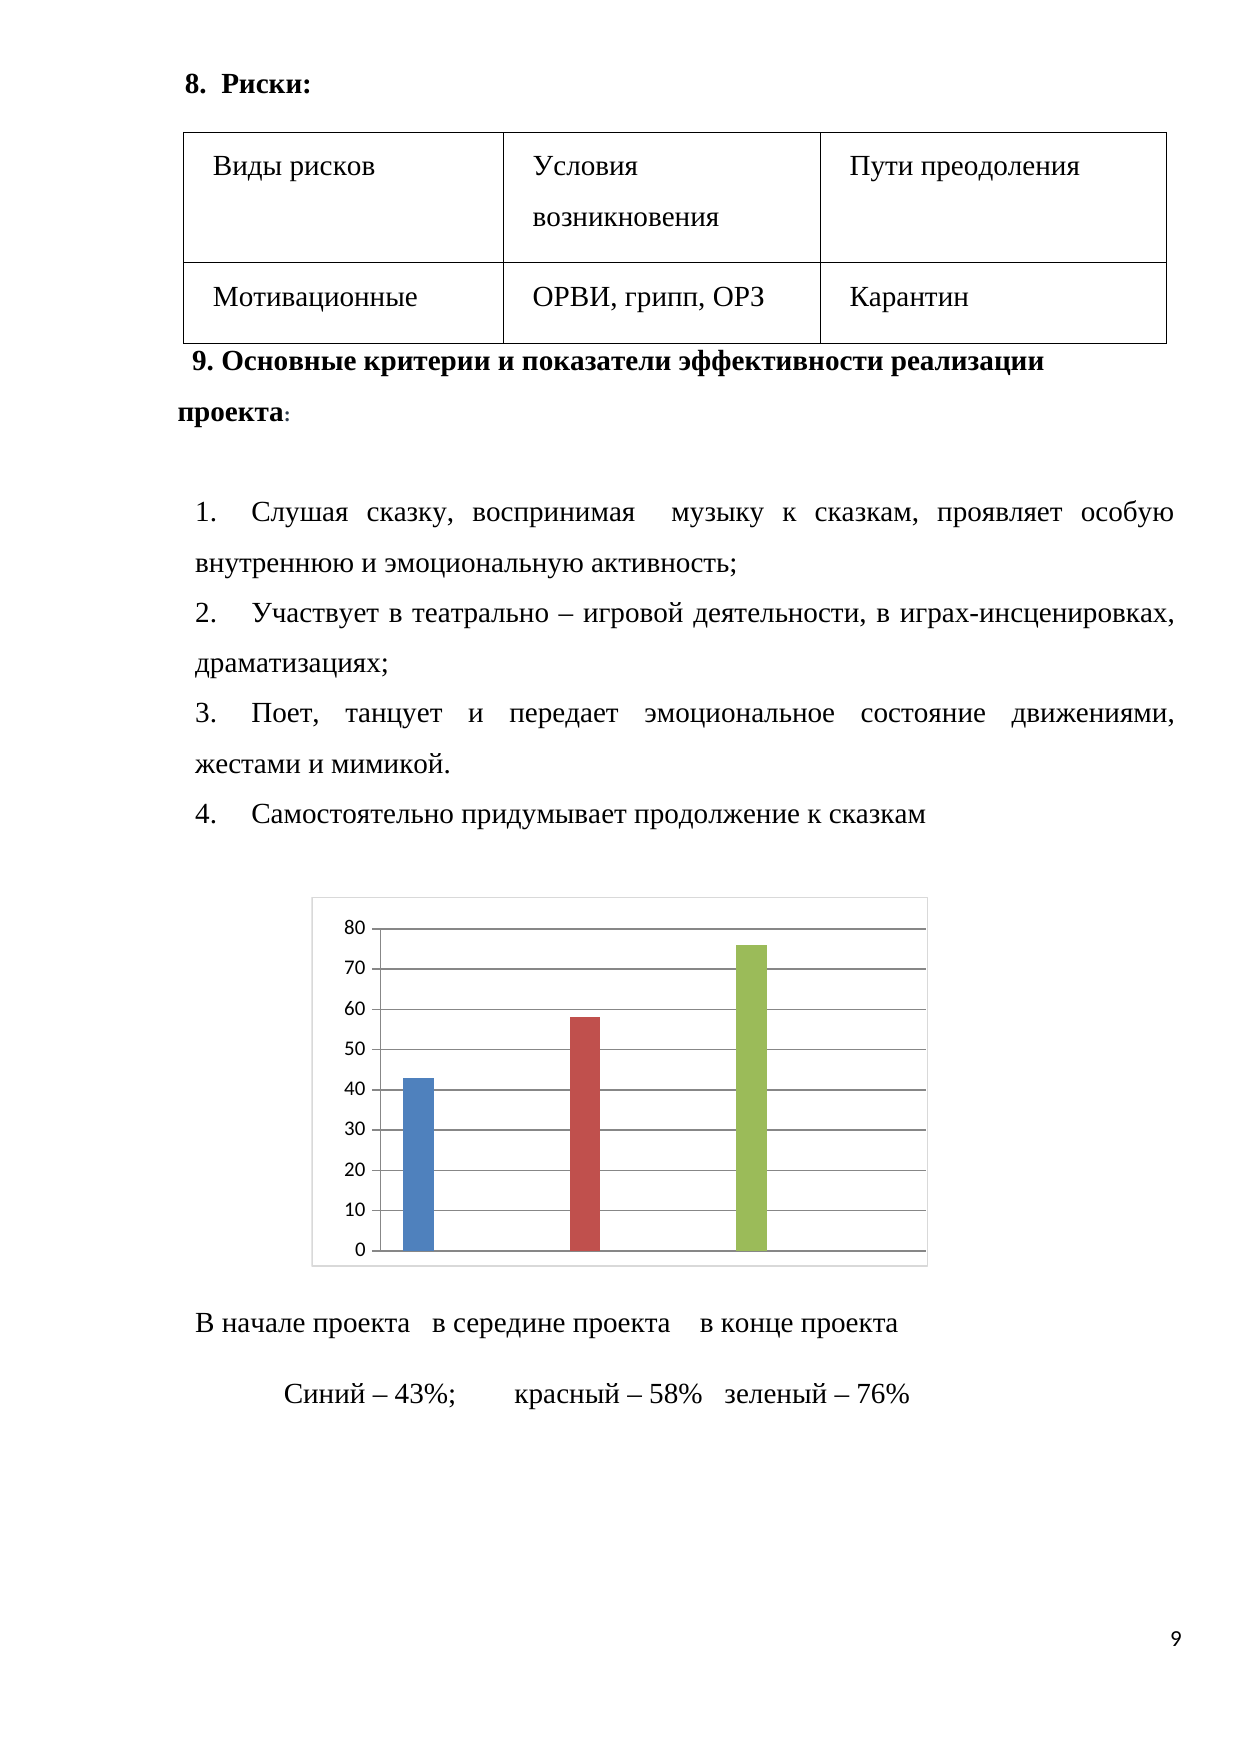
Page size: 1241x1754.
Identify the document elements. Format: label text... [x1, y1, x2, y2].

text проекта: [177, 394, 1175, 427]
text Синий – 43%; красный – 58% зеленый – 76% [195, 1377, 1175, 1410]
table_header Условия возникновения [504, 133, 820, 262]
table_cell Мотивационные [184, 263, 503, 342]
list Самостоятельно придумывает продолжение к сказкам [195, 796, 1175, 830]
text 9. Основные критерии и показатели эффективности реализации [177, 343, 1175, 377]
text В начале проекта в середине проекта в конце проекта [195, 1306, 1175, 1339]
table_header Пути преодоления [821, 133, 1166, 262]
list Участвует в театрально – игровой деятельности, в играх-инсценировках, драматизациях; [195, 595, 1175, 679]
table_cell ОРВИ, грипп, ОРЗ [504, 263, 820, 342]
list Поет, танцует и передает эмоциональное состояние движениями, жестами и мимикой. [195, 696, 1175, 779]
list Слушая сказку, воспринимая музыку к сказкам, проявляет особую внутреннюю и эмоциональную активность; [195, 494, 1175, 578]
table_cell Карантин [821, 263, 1166, 342]
text 8. Риски: [177, 66, 1175, 99]
table_header Виды рисков [184, 133, 503, 262]
